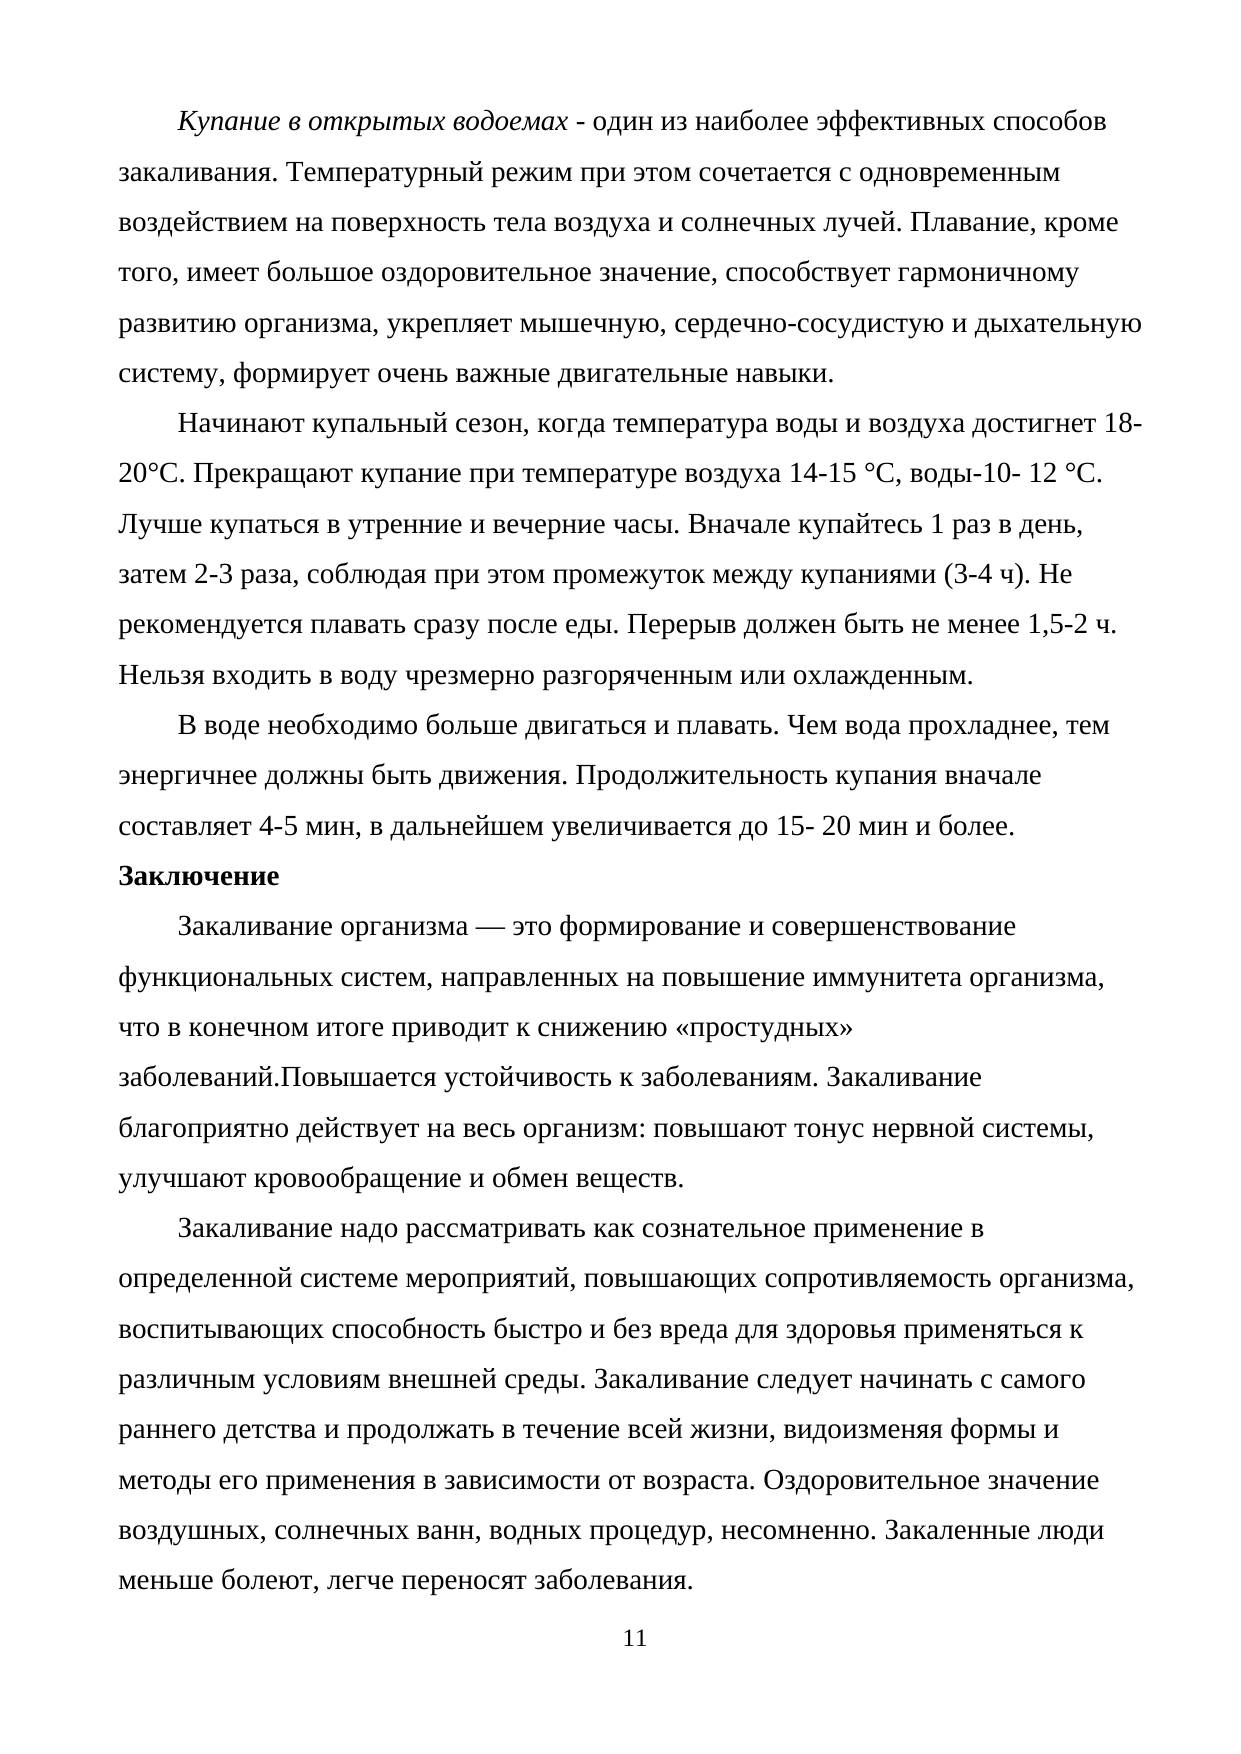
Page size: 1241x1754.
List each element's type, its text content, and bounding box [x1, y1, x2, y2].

text Купание в открытых водоемах - один из наиболее эффективных способов закаливания. Температурный режим при этом сочетается с одновременным воздействием на поверхность тела воздуха и солнечных лучей. Плавание, кроме того, имеет большое оздоровительное значение, способствует гармоничному развитию организма, укрепляет мышечную, сердечно-сосудистую и дыхательную систему, формирует очень важные двигательные навыки. [118, 103, 1152, 388]
text Начинают купальный сезон, когда температура воды и воздуха достигнет 18-20°С. Прекращают купание при температуре воздуха 14-15 °С, воды-10- 12 °С. Лучше купаться в утренние и вечерние часы. Вначале купайтесь 1 раз в день, затем 2-3 раза, соблюдая при этом промежуток между купаниями (3-4 ч). Не рекомендуется плавать сразу после еды. Перерыв должен быть не менее 1,5-2 ч. Нельзя входить в воду чрезмерно разгоряченным или охлажденным. [118, 405, 1152, 690]
text Заключение [118, 858, 1152, 892]
text Закаливание организма — это формирование и совершенствование функциональных систем, направленных на повышение иммунитета организма, что в конечном итоге приводит к снижению «простудных» заболеваний.Повышается устойчивость к заболеваниям. Закаливание благоприятно действует на весь организм: повышают тонус нервной системы, улучшают кровообращение и обмен веществ. [118, 908, 1152, 1193]
text В воде необходимо больше двигаться и плавать. Чем вода прохладнее, тем энергичнее должны быть движения. Продолжительность купания вначале составляет 4-5 мин, в дальнейшем увеличивается до 15- 20 мин и более. [118, 707, 1152, 841]
text Закаливание надо рассматривать как сознательное применение в определенной системе мероприятий, повышающих сопротивляемость организма, воспитывающих способность быстро и без вреда для здоровья применяться к различным условиям внешней среды. Закаливание следует начинать с самого раннего детства и продолжать в течение всей жизни, видоизменяя формы и методы его применения в зависимости от возраста. Оздоровительное значение воздушных, солнечных ванн, водных процедур, несомненно. Закаленные люди меньше болеют, легче переносят заболевания. [118, 1210, 1152, 1596]
